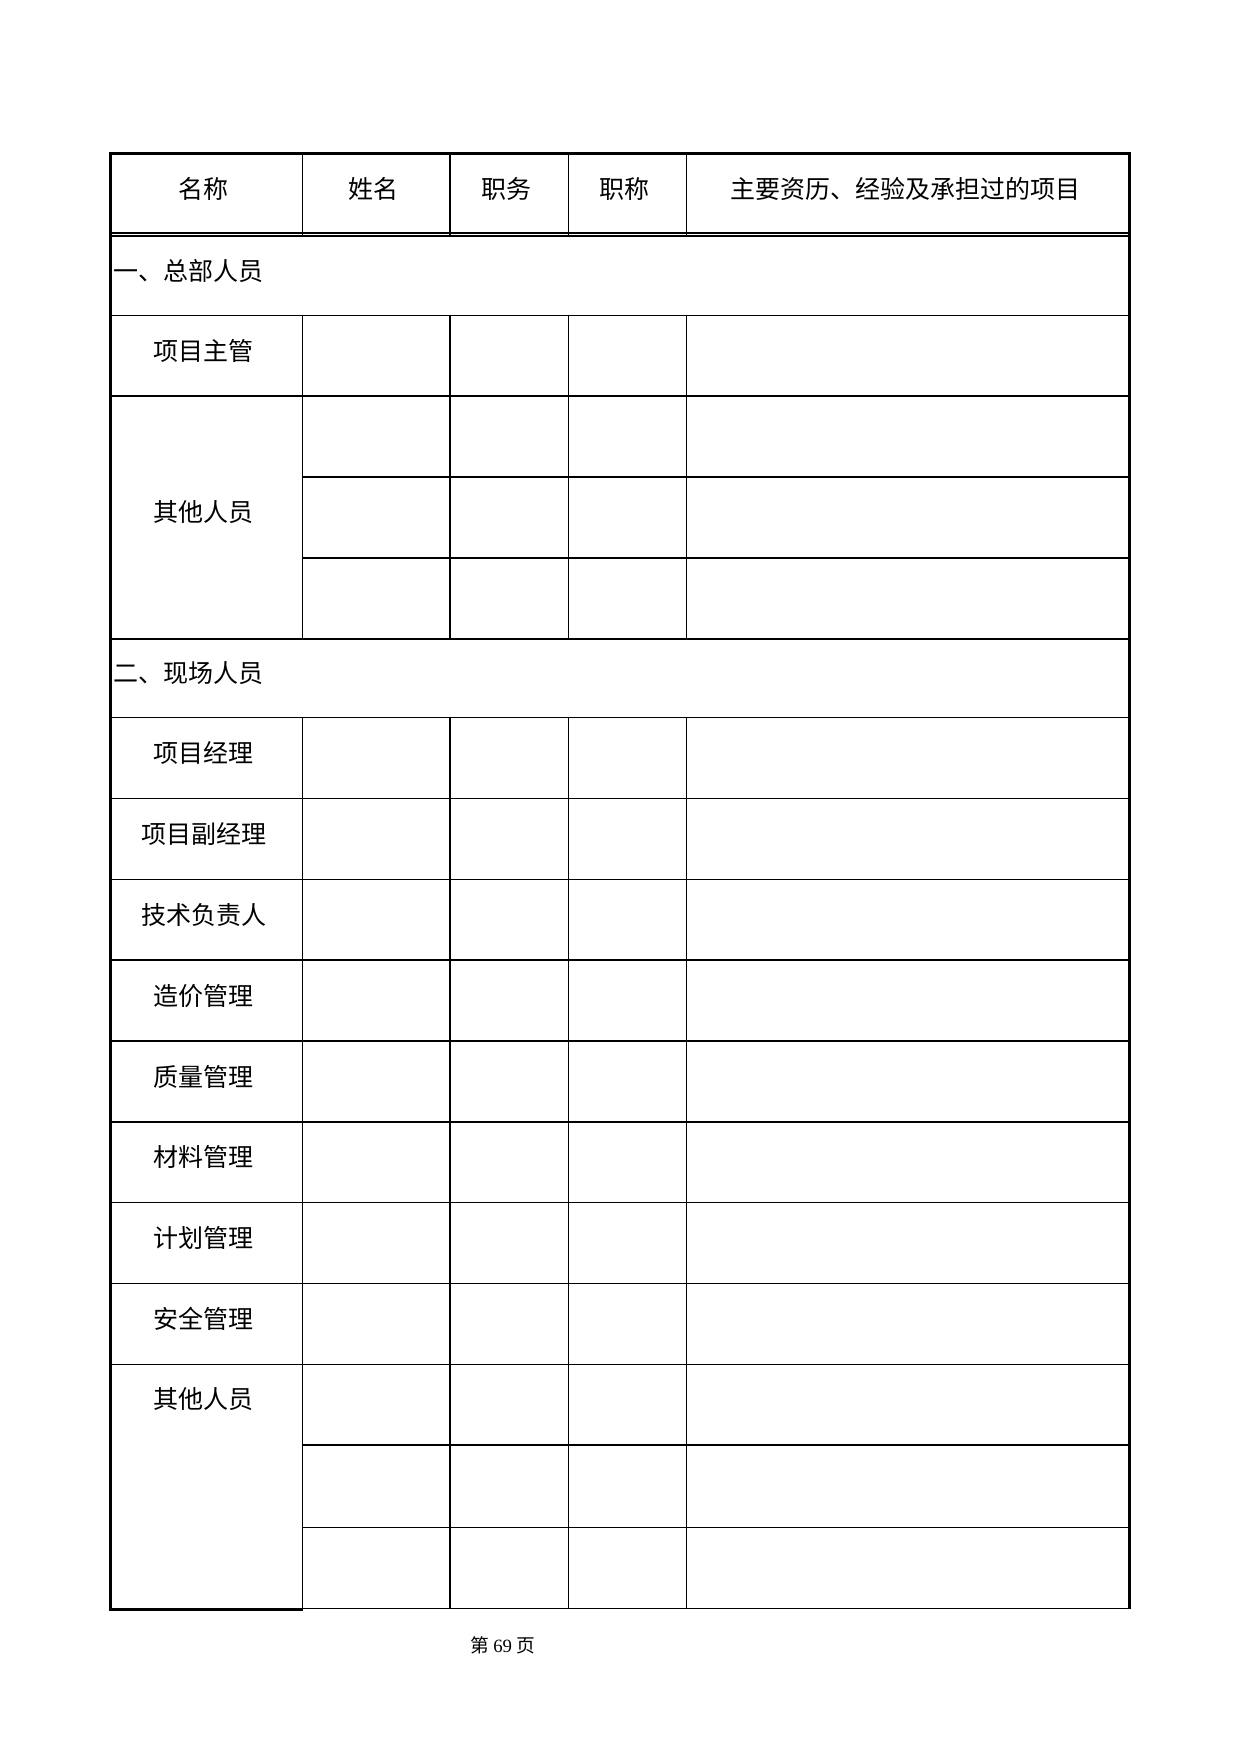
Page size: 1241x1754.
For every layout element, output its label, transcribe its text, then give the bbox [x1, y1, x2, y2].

table_cell [303, 799, 449, 878]
table_cell [687, 961, 1128, 1040]
table_cell [303, 1203, 449, 1283]
table_cell [687, 1042, 1128, 1121]
table_cell 造价管理 [112, 961, 302, 1040]
table_cell [569, 799, 686, 878]
table_cell [569, 559, 686, 638]
table_cell [687, 718, 1128, 798]
table_cell [303, 1365, 449, 1444]
table_cell [687, 559, 1128, 638]
table_cell [303, 397, 449, 476]
table_cell [303, 1042, 449, 1121]
table_cell [451, 1203, 568, 1283]
table_cell [451, 718, 568, 798]
table_cell [687, 1528, 1128, 1608]
table_cell [569, 1446, 686, 1527]
table_cell [569, 478, 686, 557]
table_header 职务 [451, 155, 568, 232]
table_cell [451, 559, 568, 638]
table_cell [451, 316, 568, 395]
table_cell [687, 478, 1128, 557]
table_cell [687, 397, 1128, 476]
table_cell [303, 718, 449, 798]
table_cell [687, 1203, 1128, 1283]
table_cell [687, 1446, 1128, 1527]
table_header 名称 [112, 155, 302, 232]
table_cell [569, 1203, 686, 1283]
table_cell [687, 1123, 1128, 1202]
table_cell [687, 880, 1128, 959]
table_cell [303, 880, 449, 959]
table_cell [451, 1528, 568, 1608]
table_cell [303, 316, 449, 395]
table_cell [303, 478, 449, 557]
table_cell [451, 961, 568, 1040]
table_cell 项目主管 [112, 316, 302, 395]
table_cell 项目经理 [112, 718, 302, 798]
table_cell [451, 1042, 568, 1121]
table_cell [303, 961, 449, 1040]
table_cell [569, 1528, 686, 1608]
table_cell [687, 1365, 1128, 1444]
table_cell [569, 1365, 686, 1444]
table_cell 安全管理 [112, 1284, 302, 1363]
table_cell [451, 1123, 568, 1202]
table_header 主要资历、经验及承担过的项目 [687, 155, 1128, 232]
table_cell [451, 478, 568, 557]
table_cell [451, 1446, 568, 1527]
table_cell 二、现场人员 [112, 640, 1128, 717]
table_cell [303, 559, 449, 638]
table_cell 项目副经理 [112, 799, 302, 878]
table_cell [687, 316, 1128, 395]
table_cell [569, 961, 686, 1040]
table_cell 计划管理 [112, 1203, 302, 1283]
table_cell [451, 880, 568, 959]
table_cell [451, 1284, 568, 1363]
table_cell 其他人员 [112, 397, 302, 638]
table_cell [569, 397, 686, 476]
table_cell [303, 1446, 449, 1527]
table_cell [303, 1528, 449, 1608]
table_cell 一、总部人员 [112, 237, 1128, 314]
table_cell [569, 1042, 686, 1121]
table_cell [451, 799, 568, 878]
table_cell [687, 799, 1128, 878]
table_cell [451, 1365, 568, 1444]
table_cell 质量管理 [112, 1042, 302, 1121]
table_cell [569, 1123, 686, 1202]
table_cell 其他人员 [112, 1365, 302, 1608]
table_cell [303, 1123, 449, 1202]
table_cell [569, 718, 686, 798]
table_header 职称 [569, 155, 686, 232]
table_cell [569, 880, 686, 959]
table_header 姓名 [303, 155, 449, 232]
table_cell [569, 1284, 686, 1363]
table_cell 技术负责人 [112, 880, 302, 959]
table_cell [303, 1284, 449, 1363]
table_cell [687, 1284, 1128, 1363]
table_cell 材料管理 [112, 1123, 302, 1202]
table_cell [569, 316, 686, 395]
table_cell [451, 397, 568, 476]
